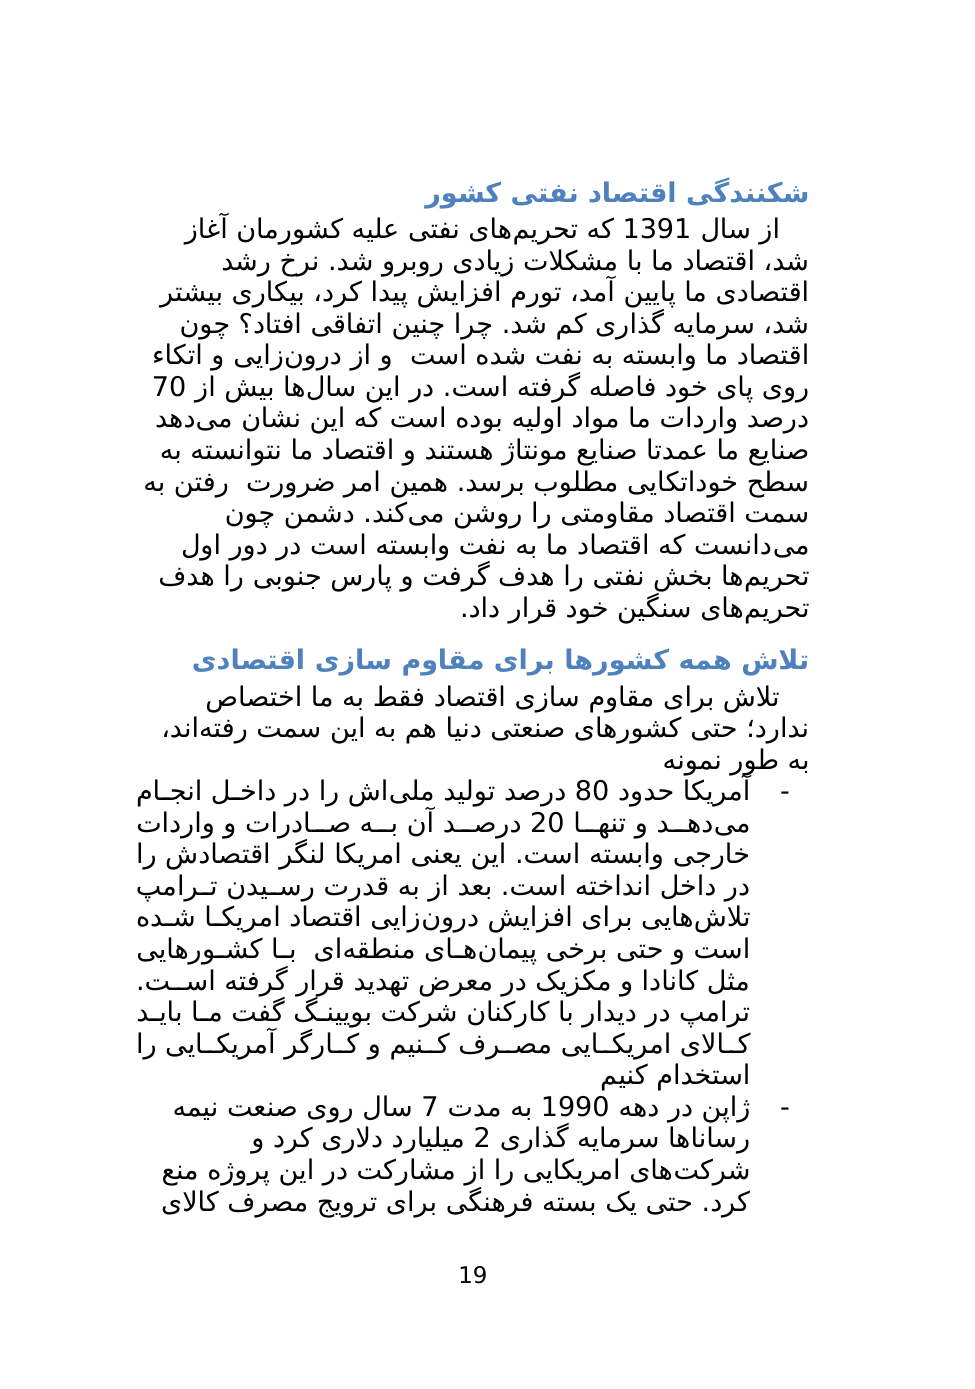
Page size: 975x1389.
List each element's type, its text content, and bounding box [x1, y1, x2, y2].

subtitle تلاش همه کشورها برای مقاوم سازی اقتصادی [136, 644, 809, 676]
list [136, 1091, 780, 1217]
text از سال 1391 که تحریم‌های نفتی علیه کشورمان آغاز شد، اقتصاد ما با مشکلات زیادی روبرو شد. نرخ رشد اقتصادی ما پایین آمد، تورم افزایش پیدا کرد، بیکاری بیشتر شد، سرمایه گذاری کم شد. چرا چنین اتفاقی افتاد؟ چون اقتصاد ما وابسته به نفت شده است و از درون‌زایی و اتکاء روی پای خود فاصله گرفته است. در این سال‌ها بیش از 70 درصد واردات ما مواد اولیه بوده است که این نشان می‌دهد صنایع ما عمدتا صنایع مونتاژ هستند و اقتصاد ما نتوانسته به سطح خوداتکایی مطلوب برسد. همین امر ضرورت رفتن به سمت اقتصاد مقاومتی را روشن می‌کند. دشمن چون می‌دانست که اقتصاد ما به نفت وابسته است در دور اول تحریم‌ها بخش نفتی را هدف گرفت و پارس جنوبی را هدف تحریم‌های سنگین خود قرار داد. [136, 213, 809, 624]
text تلاش برای مقاوم سازی اقتصاد فقط به ما اختصاص ندارد؛ حتی کشورهای صنعتی دنیا هم به این سمت رفته‌اند، به طور نمونه [136, 681, 809, 776]
list آمریکا حدود 80 درصد تولید ملی‌اش را در داخل انجام می‌دهد و تنها 20 درصد آن به صادرات و واردات خارجی وابسته است. این یعنی امریکا لنگر اقتصادش را در داخل انداخته است. بعد از به قدرت رسیدن ترامپ تلاش‌هایی برای افزایش درون‌زایی اقتصاد امریکا شده است و حتی برخی پیمان‌های منطقه‌ای با کشورهایی مثل کانادا و مکزیک در معرض تهدید قرار گرفته است. ترامپ در دیدار با کارکنان شرکت بویینگ گفت ما باید کالای امریکایی مصرف کنیم و کارگر آمریکایی را استخدام کنیم [136, 776, 780, 1091]
subtitle شکنندگی اقتصاد نفتی کشور [136, 177, 809, 209]
